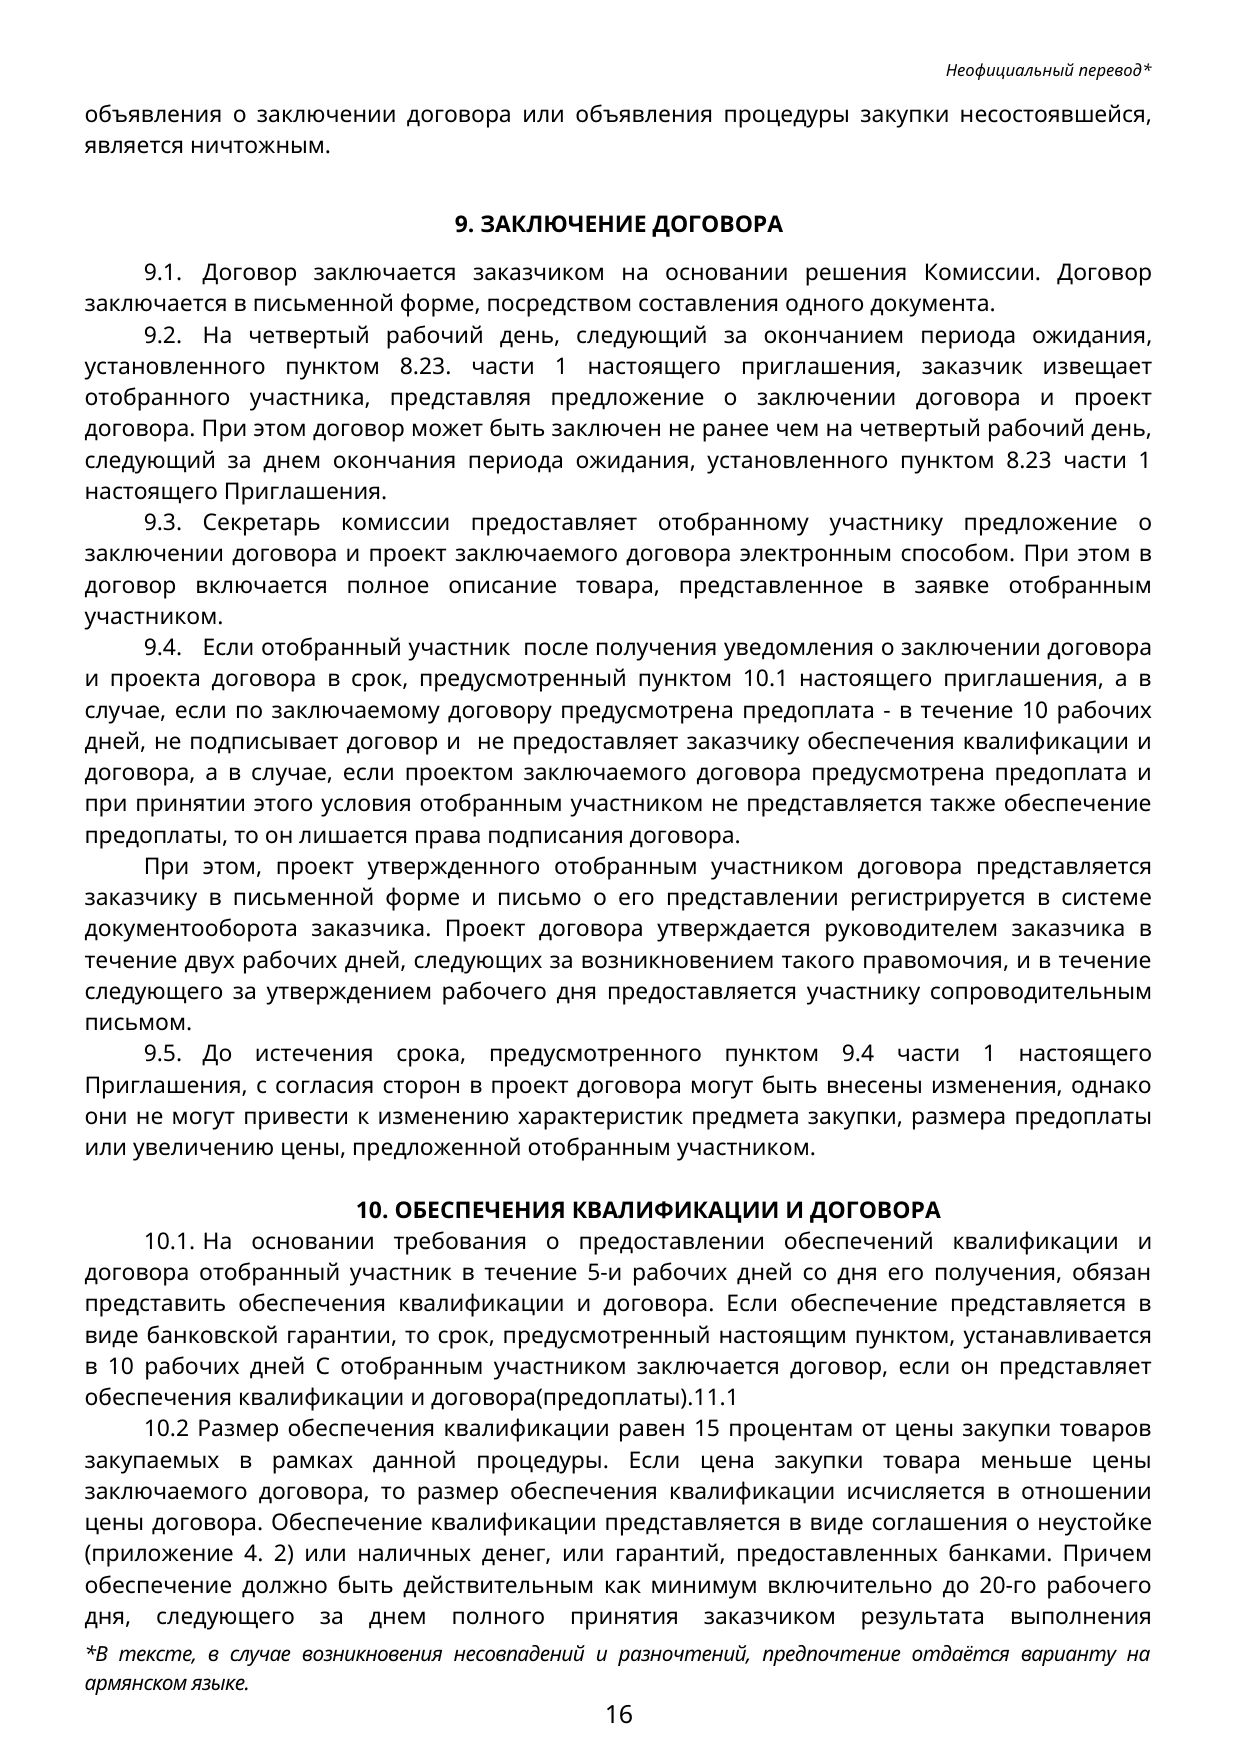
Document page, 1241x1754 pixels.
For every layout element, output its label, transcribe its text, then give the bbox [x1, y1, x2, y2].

text 9.2. На четвертый рабочий день, следующий за окончанием периода ожидания, установленного пунктом 8.23. части 1 настоящего приглашения, заказчик извещает отобранного участника, представляя предложение о заключении договора и проект договора. При этом договор может быть заключен не ранее чем на четвертый рабочий день, следующий за днем окончания периода ожидания, установленного пунктом 8.23 части 1 настоящего Приглашения. [84, 319, 1153, 506]
text 9. ЗАКЛЮЧЕНИЕ ДОГОВОРА [84, 208, 1153, 239]
text 10. ОБЕСПЕЧЕНИЯ КВАЛИФИКАЦИИ И ДОГОВОРА [84, 1194, 1153, 1225]
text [84, 98, 1153, 160]
text 9.5. До истечения срока, предусмотренного пунктом 9.4 части 1 настоящего Приглашения, с согласия сторон в проект договора могут быть внесены изменения, однако они не могут привести к изменению характеристик предмета закупки, размера предоплаты или увеличению цены, предложенной отобранным участником. [84, 1037, 1153, 1162]
text 9.1. Договор заключается заказчиком на основании решения Комиссии. Договор заключается в письменной форме, посредством составления одного документа. [84, 256, 1153, 319]
text 9.4. Если отобранный участник после получения уведомления о заключении договора и проекта договора в срок, предусмотренный пунктом 10.1 настоящего приглашения, а в случае, если по заключаемому договору предусмотрена предоплата - в течение 10 рабочих дней, не подписывает договор и не предоставляет заказчику обеспечения квалификации и договора, а в случае, если проектом заключаемого договора предусмотрена предоплата и при принятии этого условия отобранным участником не представляется также обеспечение предоплаты, то он лишается права подписания договора. [84, 631, 1153, 850]
text 10.1. На основании требования о предоставлении обеспечений квалификации и договора отобранный участник в течение 5-и рабочих дней со дня его получения, обязан представить обеспечения квалификации и договора. Если обеспечение представляется в виде банковской гарантии, то срок, предусмотренный настоящим пунктом, устанавливается в 10 рабочих дней С отобранным участником заключается договор, если он представляет обеспечения квалификации и договора(предоплаты).11.1 [84, 1225, 1153, 1412]
text При этом, проект утвержденного отобранным участником договора представляется заказчику в письменной форме и письмо о его представлении регистрируется в системе документооборота заказчика. Проект договора утверждается руководителем заказчика в течение двух рабочих дней, следующих за возникновением такого правомочия, и в течение следующего за утверждением рабочего дня предоставляется участнику сопроводительным письмом. [84, 850, 1153, 1037]
text 9.3. Секретарь комиссии предоставляет отобранному участнику предложение о заключении договора и проект заключаемого договора электронным способом. При этом в договор включается полное описание товара, представленное в заявке отобранным участником. [84, 506, 1153, 631]
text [84, 1412, 1153, 1631]
